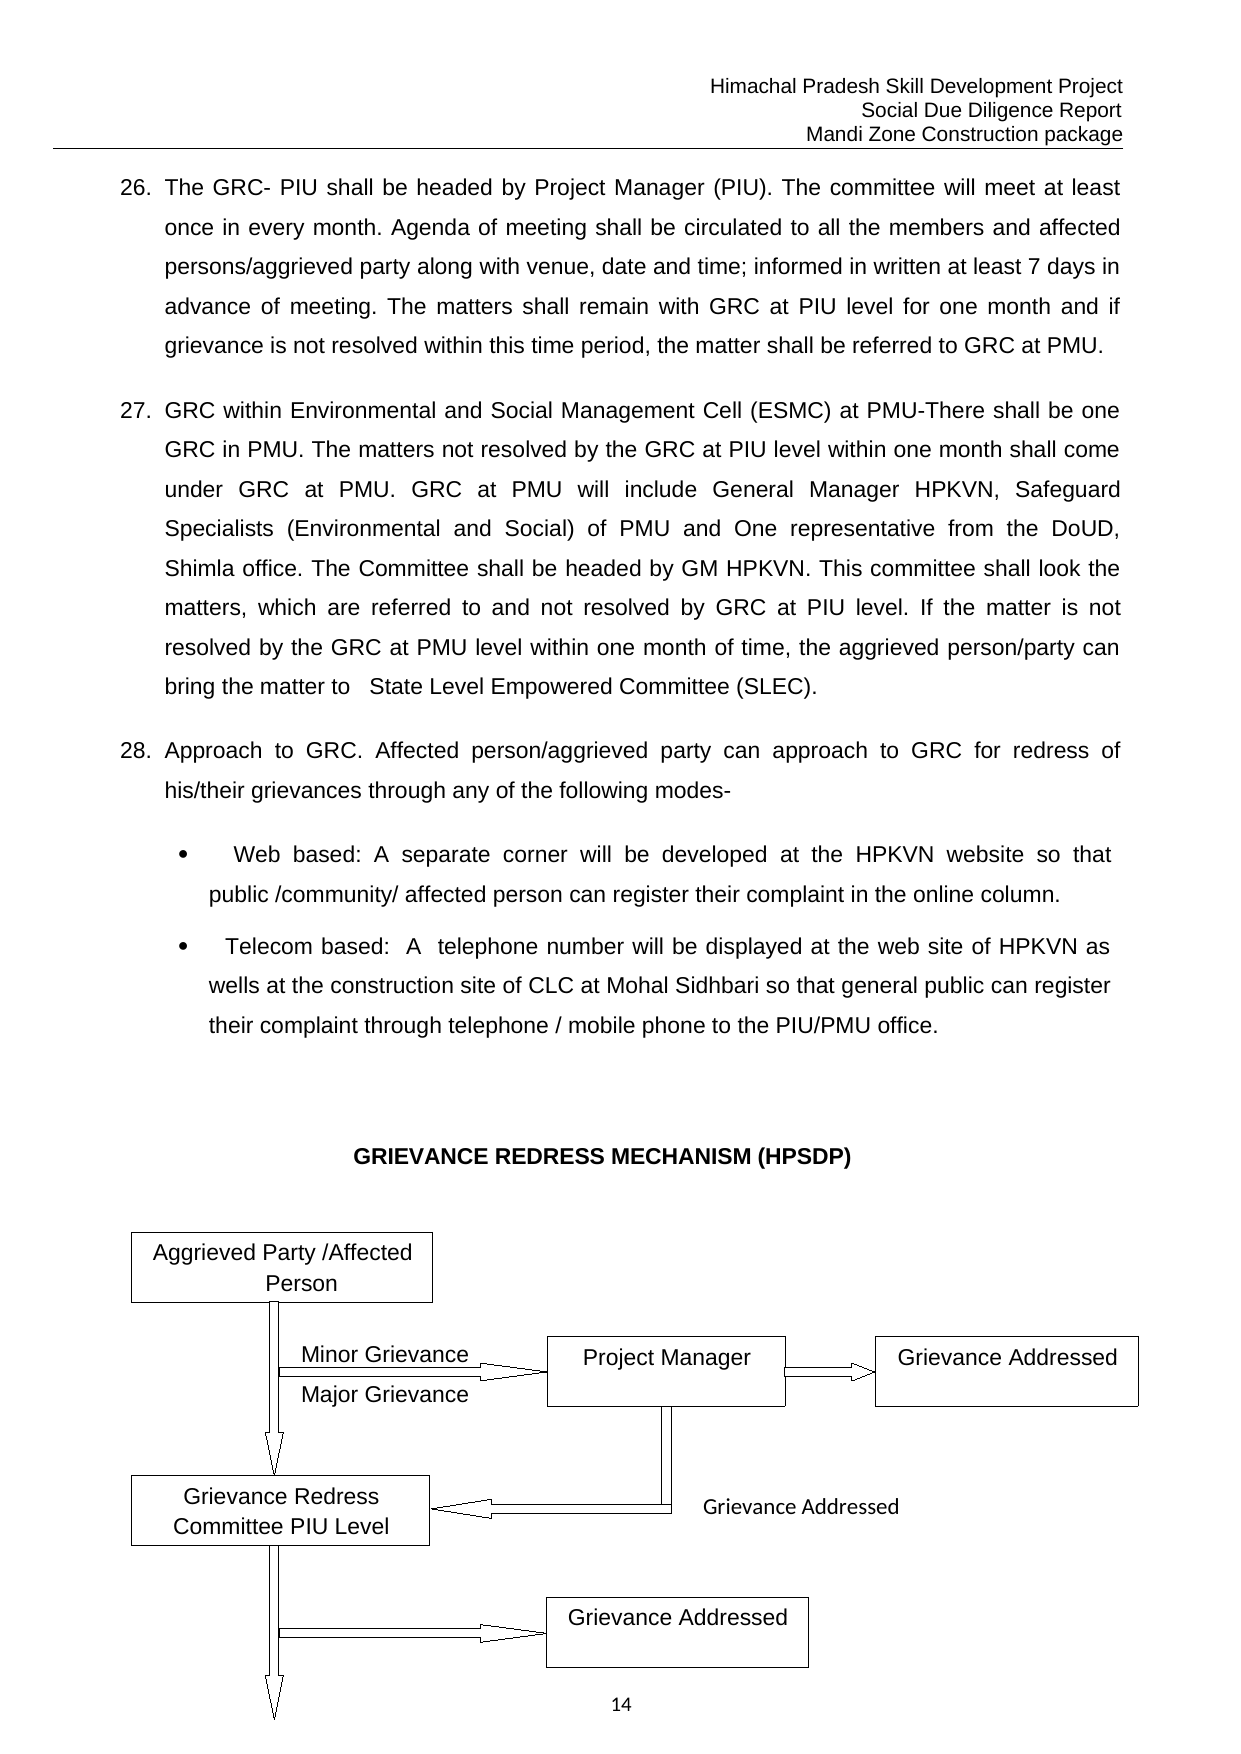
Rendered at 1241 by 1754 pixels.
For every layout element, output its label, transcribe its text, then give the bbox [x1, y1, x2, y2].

list Telecom based: A telephone number will be displayed at the web site of HPKVN as wells at the construction site of CLC at Mohal Sidhbari so that general public can register their complaint through telephone / mobile phone to the PIU/PMU office. [179, 933, 1112, 1038]
list GRC within Environmental and Social Management Cell (ESMC) at PMU-There shall be one GRC in PMU. The matters not resolved by the GRC at PIU level within one month shall come under GRC at PMU. GRC at PMU will include General Manager HPKVN, Safeguard Specialists (Environmental and Social) of PMU and One representative from the DoUD, Shimla office. The Committee shall be headed by GM HPKVN. This committee shall look the matters, which are referred to and not resolved by GRC at PIU level. If the matter is not resolved by the GRC at PMU level within one month of time, the aggrieved person/party can bring the matter to State Level Empowered Committee (SLEC). [120, 397, 1121, 699]
list Approach to GRC. Affected person/aggrieved party can approach to GRC for redress of his/their grievances through any of the following modes- [120, 737, 1121, 803]
list Web based: A separate corner will be developed at the HPKVN website so that public /community/ affected person can register their complaint in the online column. [179, 841, 1112, 907]
list The GRC- PIU shall be headed by Project Manager (PIU). The committee will meet at least once in every month. Agenda of meeting shall be circulated to all the members and affected persons/aggrieved party along with venue, date and time; informed in written at least 7 days in advance of meeting. The matters shall remain with GRC at PIU level for one month and if grievance is not resolved within this time period, the matter shall be referred to GRC at PMU. [120, 174, 1121, 358]
list GRIEVANCE REDRESS MECHANISM (HPSDP) [82, 1143, 1122, 1169]
